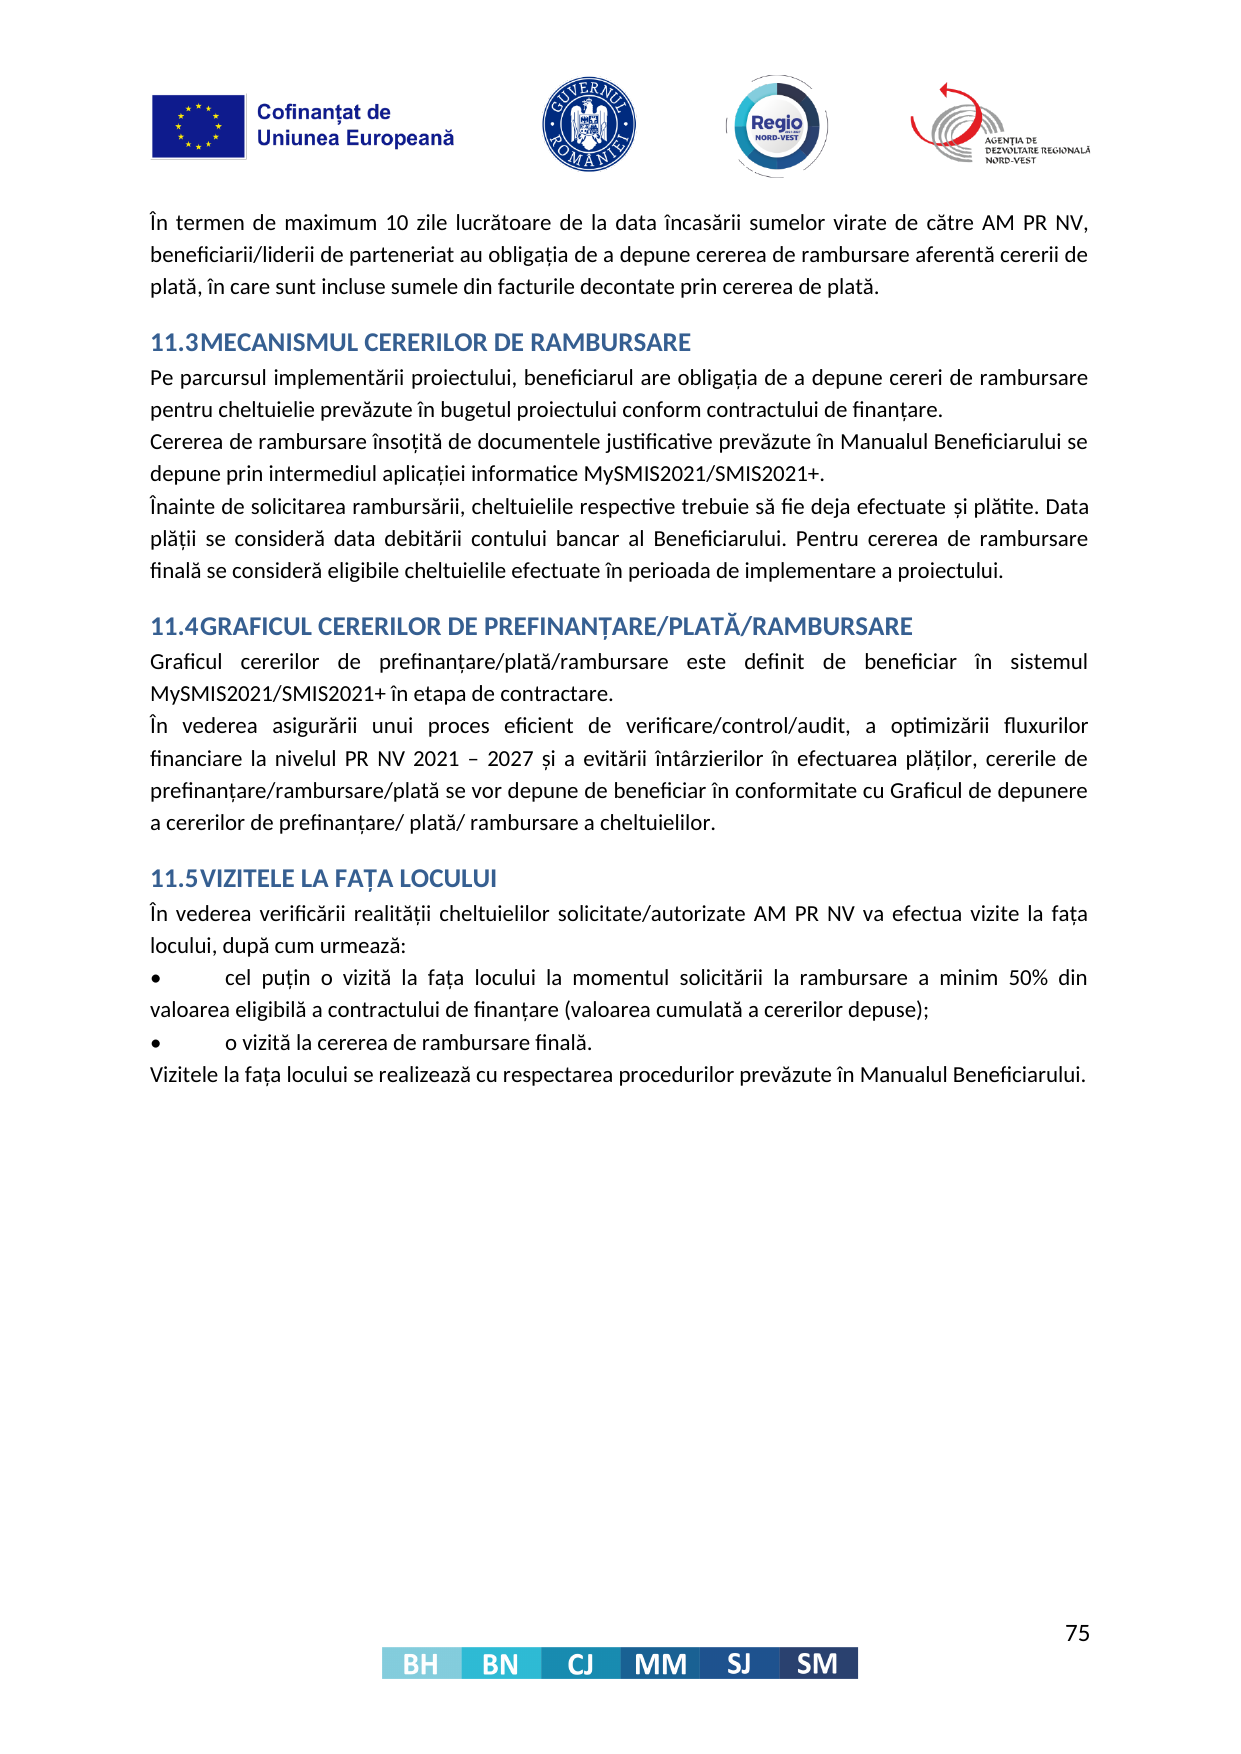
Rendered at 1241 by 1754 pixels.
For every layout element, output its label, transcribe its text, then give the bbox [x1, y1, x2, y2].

text • o vizită la cererea de rambursare finală. [150, 1028, 1090, 1056]
text Înainte de solicitarea rambursării, cheltuielile respective trebuie să fie deja efectuate şi plătite. Data plăţii se consideră data debitării contului bancar al Beneficiarului. Pentru cererea de rambursare finală se consideră eligibile cheltuielile efectuate în perioada de implementare a proiectului. [150, 492, 1090, 584]
text • cel puțin o vizită la fața locului la momentul solicitării la rambursare a minim 50% din valoarea eligibilă a contractului de finanțare (valoarea cumulată a cererilor depuse); [150, 963, 1090, 1023]
text În vederea asigurării unui proces eficient de verificare/control/audit, a optimizării fluxurilor financiare la nivelul PR NV 2021 – 2027 și a evitării întârzierilor în efectuarea plăților, cererile de prefinanțare/rambursare/plată se vor depune de beneficiar în conformitate cu Graficul de depunere a cererilor de prefinanțare/ plată/ rambursare a cheltuielilor. [150, 711, 1090, 836]
picture [382, 1647, 859, 1679]
text Cererea de rambursare însoțită de documentele justificative prevăzute în Manualul Beneficiarului se depune prin intermediul aplicației informatice MySMIS2021/SMIS2021+. [150, 427, 1090, 488]
text Pe parcursul implementării proiectului, beneficiarul are obligația de a depune cereri de rambursare pentru cheltuielie prevăzute în bugetul proiectului conform contractului de finanțare. [150, 363, 1090, 423]
text În vederea verificării realității cheltuielilor solicitate/autorizate AM PR NV va efectua vizite la fața locului, după cum urmează: [150, 899, 1090, 959]
text Graficul cererilor de prefinanțare/plată/rambursare este definit de beneficiar în sistemul MySMIS2021/SMIS2021+ în etapa de contractare. [150, 647, 1090, 707]
text În termen de maximum 10 zile lucrătoare de la data încasării sumelor virate de către AM PR NV, beneficiarii/liderii de parteneriat au obligația de a depune cererea de rambursare aferentă cererii de plată, în care sunt incluse sumele din facturile decontate prin cererea de plată. [150, 208, 1090, 300]
subtitle VIZITELE LA FAȚA LOCULUI [150, 861, 1090, 894]
subtitle GRAFICUL CERERILOR DE PREFINANȚARE/PLATĂ/RAMBURSARE [150, 609, 1090, 642]
subtitle MECANISMUL CERERILOR DE RAMBURSARE [150, 325, 1090, 358]
picture [150, 75, 1091, 178]
text Vizitele la fața locului se realizează cu respectarea procedurilor prevăzute în Manualul Beneficiarului. [150, 1060, 1090, 1088]
